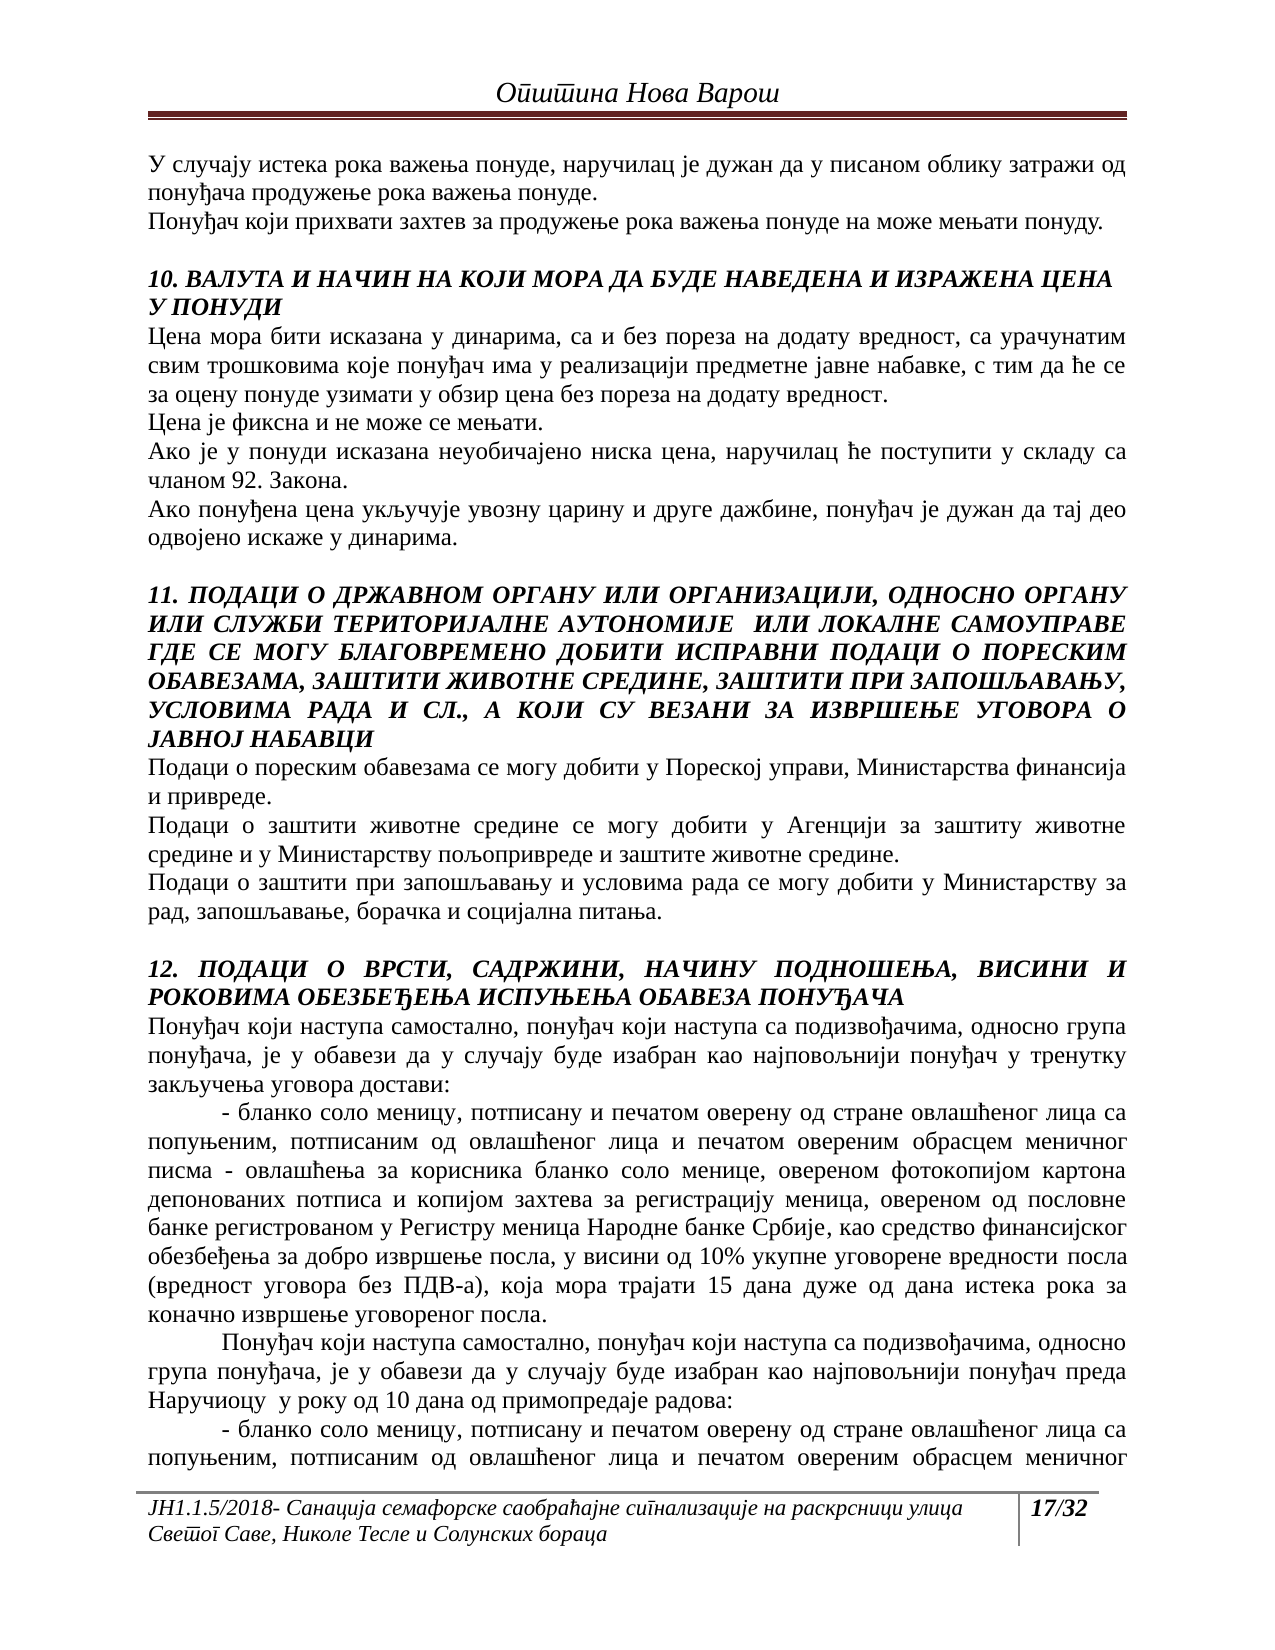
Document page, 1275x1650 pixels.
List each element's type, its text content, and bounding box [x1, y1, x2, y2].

text Ако понуђена цена укључује увозну царину и друге дажбине, понуђач је дужан да тај део одвојено искаже у динарима. [148, 494, 1127, 551]
text Подаци о заштити животне средине се могу добити у Агенцији за заштиту животне средине и у Министарству пољопривреде и заштите животне средине. [148, 810, 1127, 867]
text 11. ПОДАЦИ О ДРЖАВНОМ ОРГАНУ ИЛИ ОРГАНИЗАЦИЈИ, ОДНОСНО ОРГАНУ ИЛИ СЛУЖБИ ТЕРИТОРИЈАЛНЕ АУТОНОМИЈЕ ИЛИ ЛОКАЛНЕ САМОУПРАВЕ ГДЕ СЕ МОГУ БЛАГОВРЕМЕНО ДОБИТИ ИСПРАВНИ ПОДАЦИ О ПОРЕСКИМ ОБАВЕЗАМА, ЗАШТИТИ ЖИВОТНЕ СРЕДИНЕ, ЗАШТИТИ ПРИ ЗАПОШЉАВАЊУ, УСЛОВИМА РАДА И СЛ., А КОЈИ СУ ВЕЗАНИ ЗА ИЗВРШЕЊЕ УГОВОРА О ЈАВНОЈ НАБАВЦИ [148, 580, 1127, 752]
text Подаци о пореским обавезама се могу добити у Пореској управи, Министарства финансија и привреде. [148, 752, 1127, 810]
text У случају истека рока важења понуде, наручилац је дужан да у писаном облику затражи од понуђача продужење рока важења понуде. [148, 149, 1127, 206]
text Подаци о заштити при запошљавању и условима рада се могу добити у Министарству за рад, запошљавање, борачка и социјална питања. [148, 867, 1127, 925]
text Понуђач који прихвати захтев за продужење рока важења понуде на може мењати понуду. [148, 206, 1127, 235]
text 10. ВАЛУТА И НАЧИН НА КОЈИ МОРА ДА БУДЕ НАВЕДЕНА И ИЗРАЖЕНА ЦЕНА У ПОНУДИ [148, 264, 1127, 321]
text - бланко соло меницу, потписану и печатом оверену од стране овлашћеног лица са попуњеним, потписаним од овлашћеног лица и печатом овереним обрасцем меничног писма - овлашћења за корисника бланко соло менице, овереном фотокопијом картона депонованих потписа и копијом захтева за регистрацију меница, овереном од пословне банке регистрованом у Регистру меница Народне банке Србије, као средство финансијског обезбеђења за добро извршење посла, у висини од 10% укупне уговорене вредности посла (вредност уговора без ПДВ-а), која мора трајати 15 дана дуже од дана истека рока за коначно извршење уговореног посла. [148, 1097, 1127, 1327]
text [148, 1414, 1127, 1471]
text Цена је фиксна и не може се мењати. [148, 407, 1127, 436]
text Ако је у понуди исказана неуобичајено ниска цена, наручилац ће поступити у складу са чланом 92. Закона. [148, 436, 1127, 494]
text 12. ПОДАЦИ О ВРСТИ, САДРЖИНИ, НАЧИНУ ПОДНОШЕЊА, ВИСИНИ И РОКОВИМА ОБЕЗБЕЂЕЊА ИСПУЊЕЊА ОБАВЕЗА ПОНУЂАЧА [148, 954, 1127, 1011]
text Понуђач који наступа самостално, понуђач који наступа са подизвођачима, односно група понуђача, је у обавези да у случају буде изабран као најповољнији понуђач преда Наручиоцу у року од 10 дана од примопредаје радова: [148, 1327, 1127, 1414]
text Цена мора бити исказана у динарима, са и без пореза на додату вредност, са урачунатим свим трошковима које понуђач има у реализацији предметне јавне набавке, с тим да ће се за оцену понуде узимати у обзир цена без пореза на додату вредност. [148, 321, 1127, 407]
text Понуђач који наступа самостално, понуђач који наступа са подизвођачима, односно група понуђача, је у обавези да у случају буде изабран као најповољнији понуђач у тренутку закључења уговора достави: [148, 1011, 1127, 1097]
